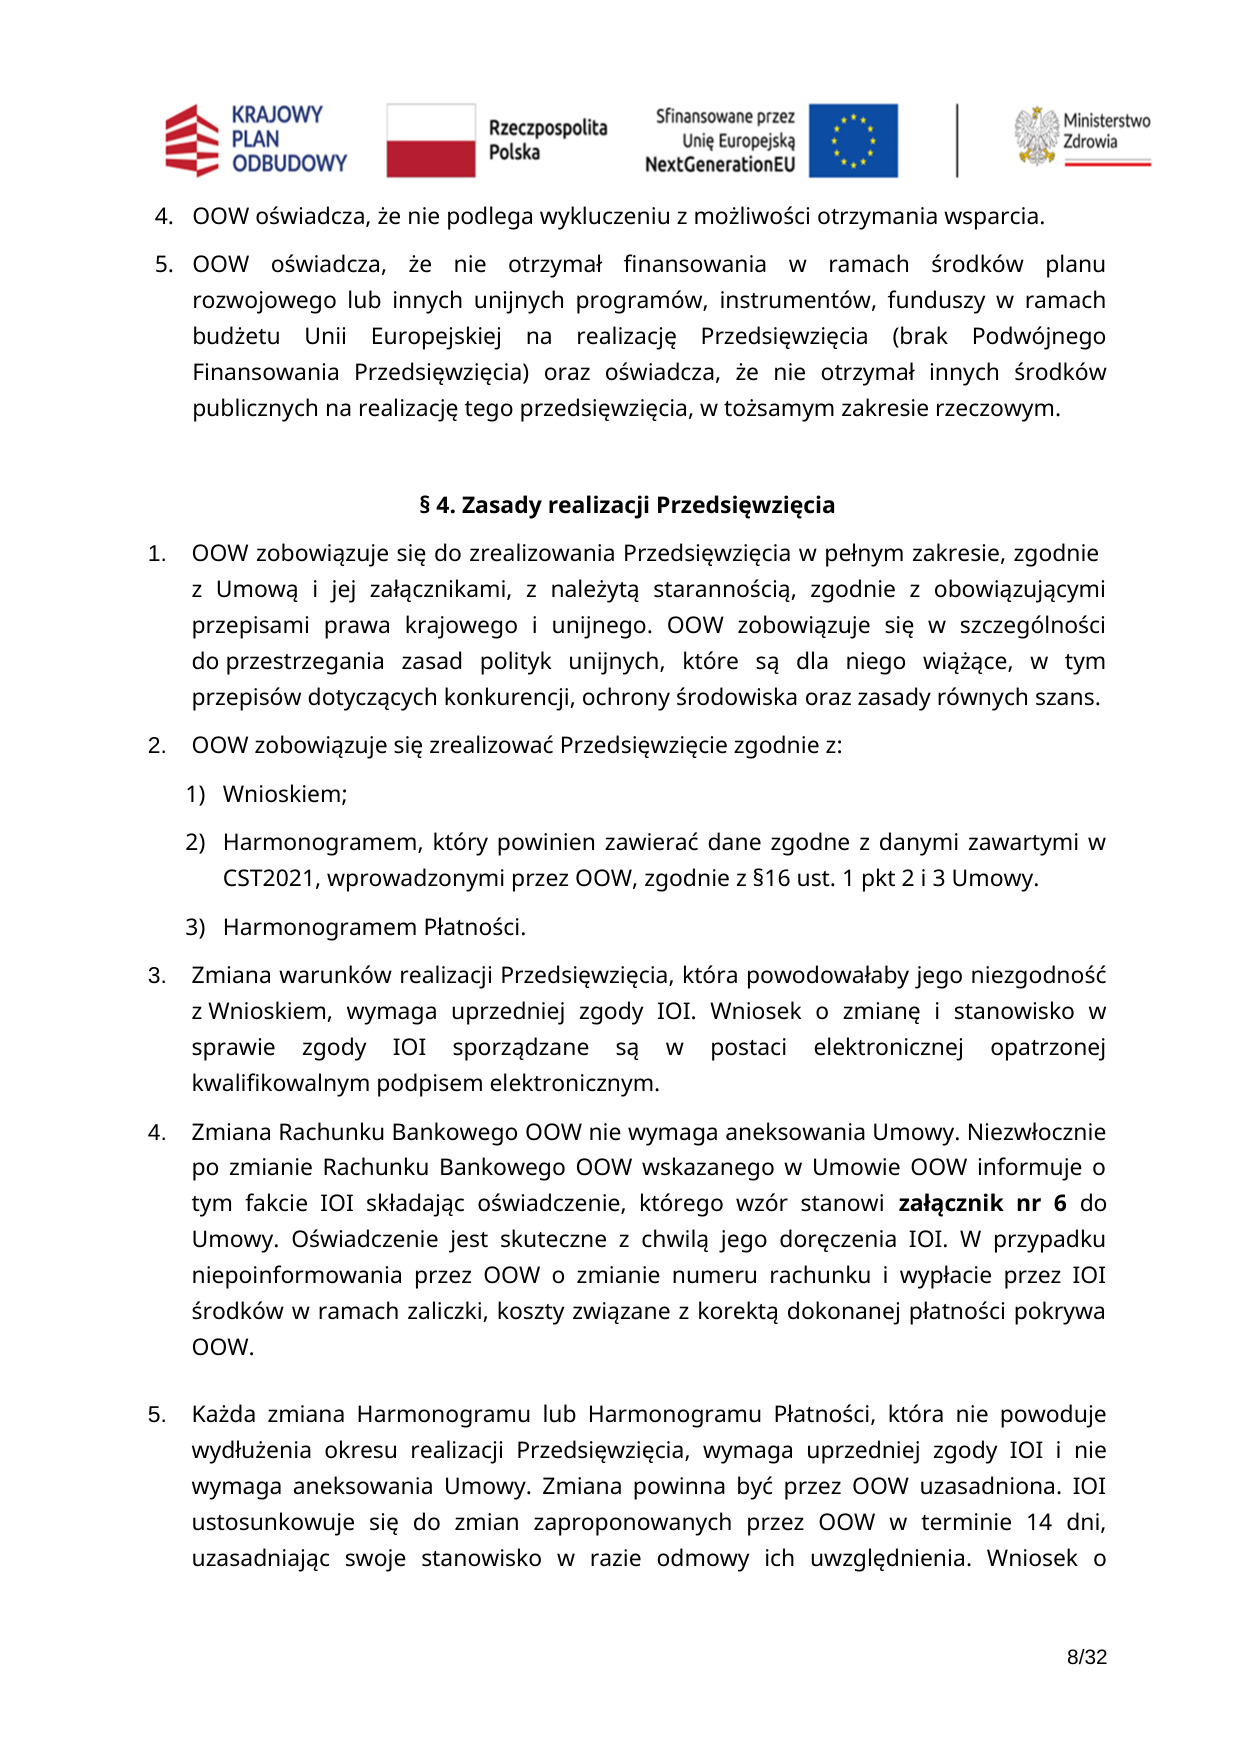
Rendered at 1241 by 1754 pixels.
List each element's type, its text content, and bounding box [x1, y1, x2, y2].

list OOW zobowiązuje się zrealizować Przedsięwzięcie zgodnie z: [148, 729, 1107, 761]
picture [147, 73, 1172, 200]
list Zmiana Rachunku Bankowego OOW nie wymaga aneksowania Umowy. Niezwłocznie po zmianie Rachunku Bankowego OOW wskazanego w Umowie OOW informuje o tym fakcie IOI składając oświadczenie, którego wzór stanowi załącznik nr 6 do Umowy. Oświadczenie jest skuteczne z chwilą jego doręczenia IOI. W przypadku niepoinformowania przez OOW o zmianie numeru rachunku i wypłacie przez IOI środków w ramach zaliczki, koszty związane z korektą dokonanej płatności pokrywa OOW. [148, 1115, 1107, 1362]
list Zmiana warunków realizacji Przedsięwzięcia, która powodowałaby jego niezgodność z Wnioskiem, wymaga uprzedniej zgody IOI. Wniosek o zmianę i stanowisko w sprawie zgody IOI sporządzane są w postaci elektronicznej opatrzonej kwalifikowalnym podpisem elektronicznym. [148, 959, 1107, 1098]
list OOW oświadcza, że nie otrzymał finansowania w ramach środków planu rozwojowego lub innych unijnych programów, instrumentów, funduszy w ramach budżetu Unii Europejskiej na realizację Przedsięwzięcia (brak Podwójnego Finansowania Przedsięwzięcia) oraz oświadcza, że nie otrzymał innych środków publicznych na realizację tego przedsięwzięcia, w tożsamym zakresie rzeczowym. [154, 248, 1107, 423]
list OOW zobowiązuje się do zrealizowania Przedsięwzięcia w pełnym zakresie, zgodnie z Umową i jej załącznikami, z należytą starannością, zgodnie z obowiązującymi przepisami prawa krajowego i unijnego. OOW zobowiązuje się w szczególności do przestrzegania zasad polityk unijnych, które są dla niego wiążące, w tym przepisów dotyczących konkurencji, ochrony środowiska oraz zasady równych szans. [148, 537, 1107, 712]
list Wnioskiem; [185, 778, 1107, 809]
list Harmonogramem Płatności. [185, 911, 1107, 942]
list OOW oświadcza, że nie podlega wykluczeniu z możliwości otrzymania wsparcia. [154, 200, 1107, 231]
text § 4. Zasady realizacji Przedsięwzięcia [148, 489, 1107, 520]
list Harmonogramem, który powinien zawierać dane zgodne z danymi zawartymi w CST2021, wprowadzonymi przez OOW, zgodnie z §16 ust. 1 pkt 2 i 3 Umowy. [185, 826, 1107, 893]
